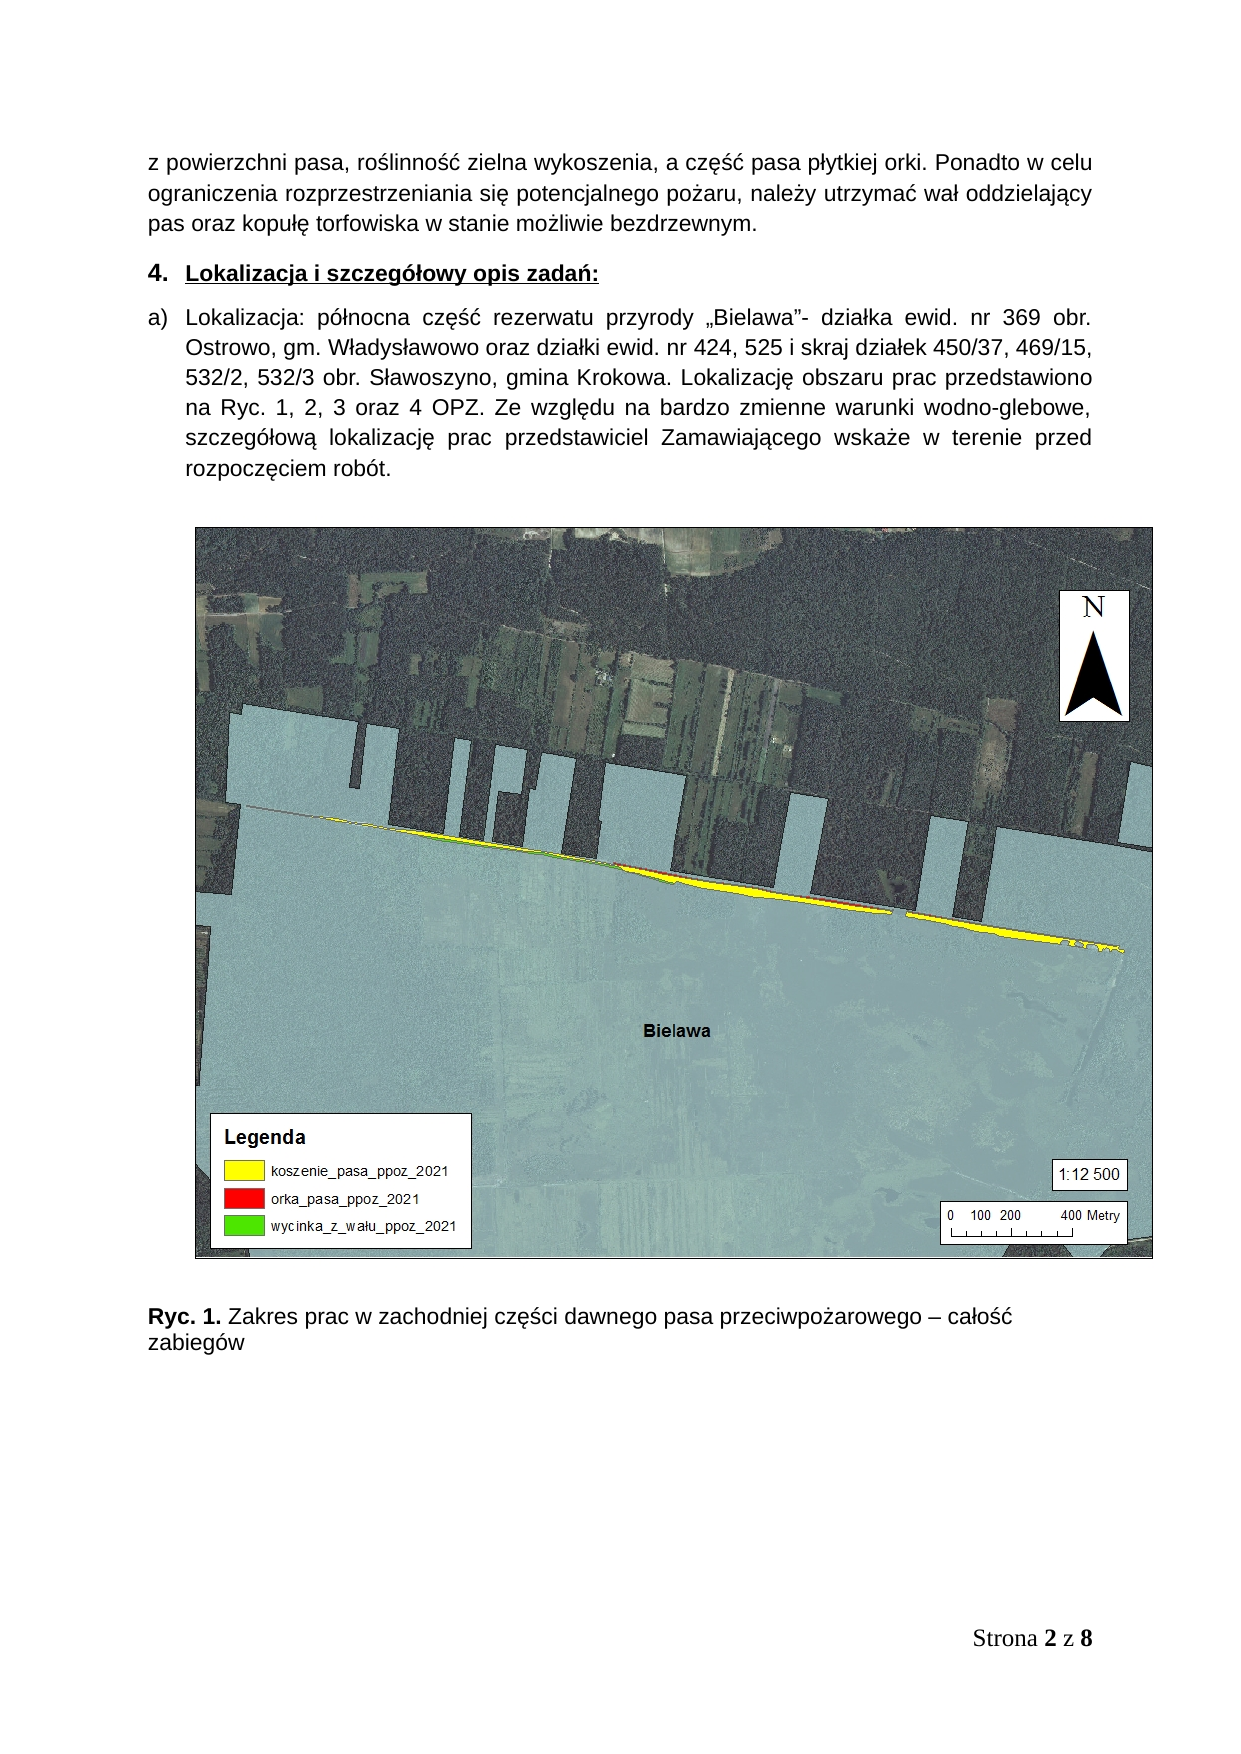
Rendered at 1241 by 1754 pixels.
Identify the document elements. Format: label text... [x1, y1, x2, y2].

text Ryc. 1. Zakres prac w zachodniej części dawnego pasa przeciwpożarowego – całość zabiegów [148, 1303, 1093, 1356]
picture [147, 484, 1201, 1299]
list Lokalizacja: północna część rezerwatu przyrody „Bielawa”- działka ewid. nr 369 obr. Ostrowo, gm. Władysławowo oraz działki ewid. nr 424, 525 i skraj działek 450/37, 469/15, 532/2, 532/3 obr. Sławoszyno, gmina Krokowa. Lokalizację obszaru prac przedstawiono na Ryc. 1, 2, 3 oraz 4 OPZ. Ze względu na bardzo zmienne warunki wodno-glebowe, szczegółową lokalizację prac przedstawiciel Zamawiającego wskaże w terenie przed rozpoczęciem robót. [148, 303, 1093, 481]
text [148, 148, 1093, 236]
list Lokalizacja i szczegółowy opis zadań: [148, 258, 1093, 287]
